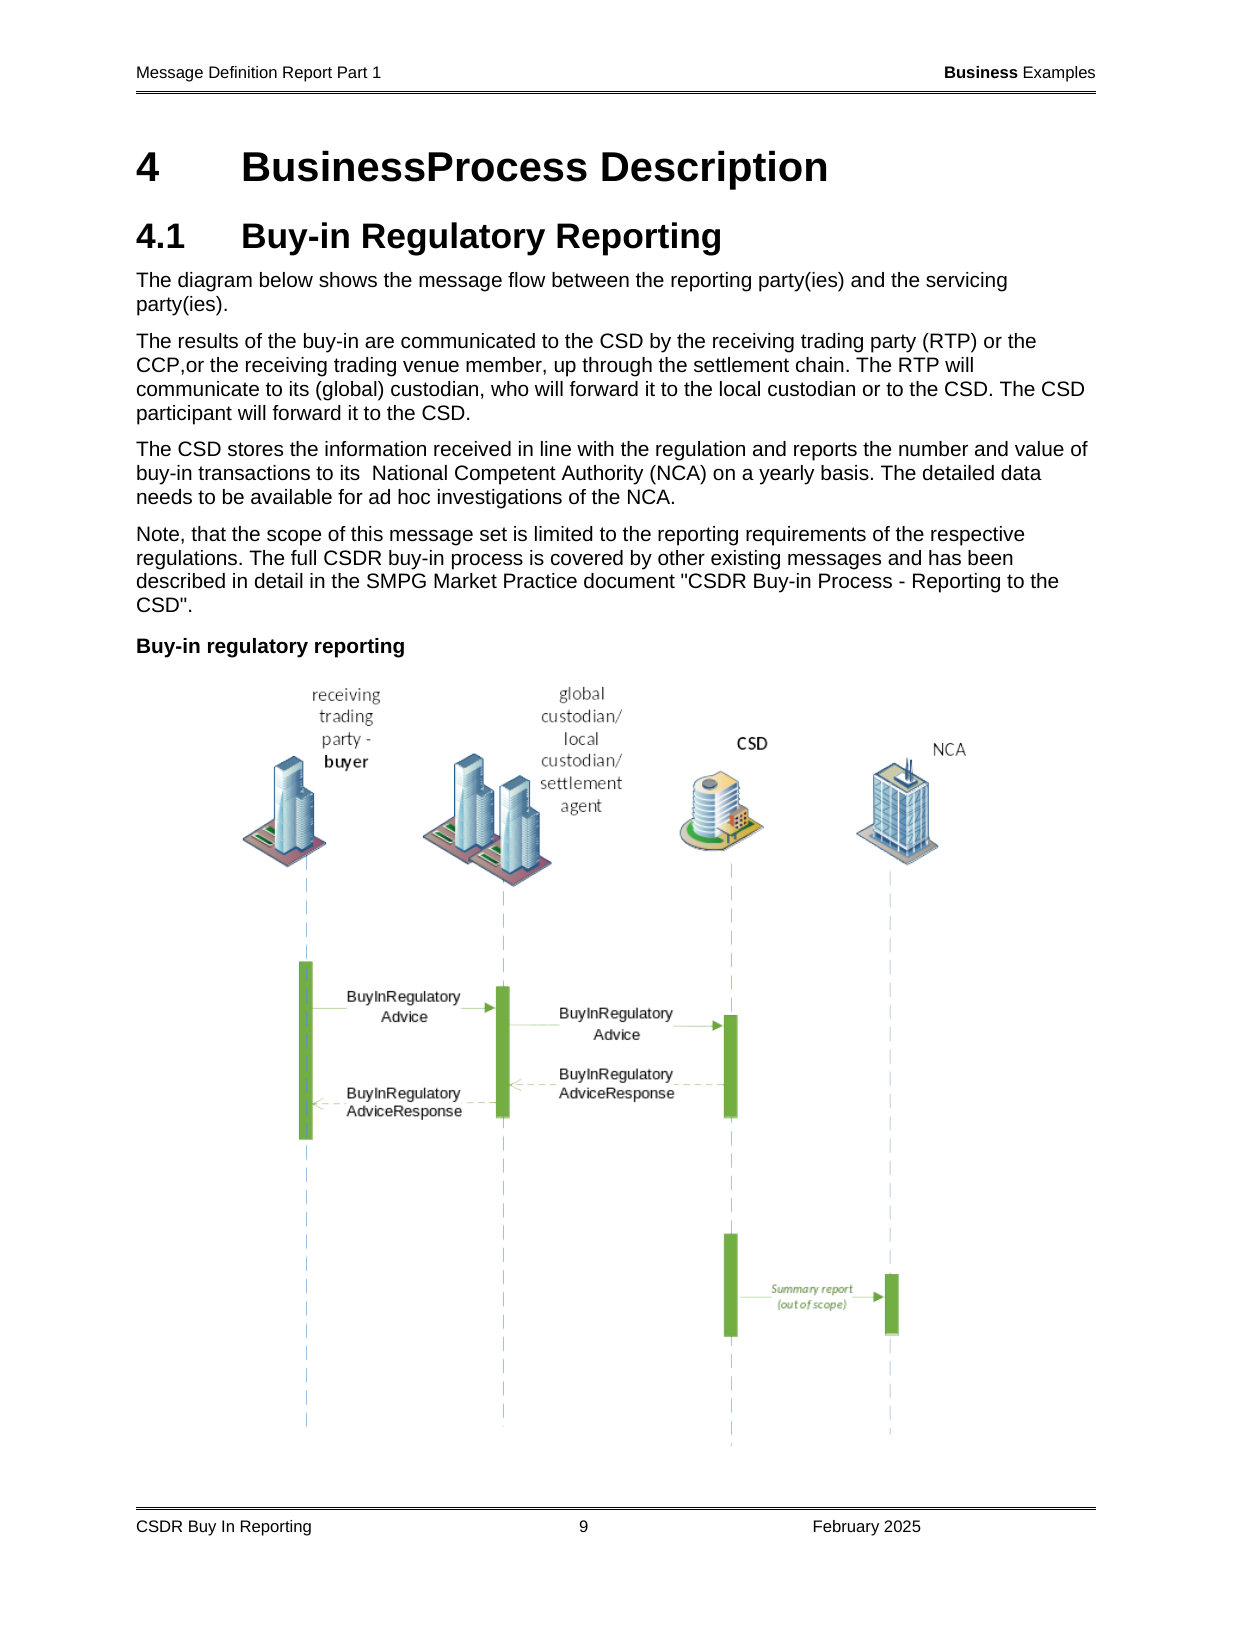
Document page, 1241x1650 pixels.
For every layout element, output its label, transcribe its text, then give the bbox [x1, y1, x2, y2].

text The results of the buy-in are communicated to the CSD by the receiving trading party (RTP) or the CCP,or the receiving trading venue member, up through the settlement chain. The RTP will communicate to its (global) custodian, who will forward it to the local custodian or to the CSD. The CSD participant will forward it to the CSD. [136, 329, 1104, 424]
subtitle Buy-in Regulatory Reporting [136, 215, 1104, 256]
text Note, that the scope of this message set is limited to the reporting requirements of the respective regulations. The full CSDR buy-in process is covered by other existing messages and has been described in detail in the SMPG Market Practice document "CSDR Buy-in Process - Reporting to the CSD". [136, 521, 1104, 617]
text The diagram below shows the message flow between the reporting party(ies) and the servicing party(ies). [136, 268, 1104, 316]
text The CSD stores the information received in line with the regulation and reports the number and value of buy-in transactions to its National Competent Authority (NCA) on a yearly basis. The detailed data needs to be available for ad hoc investigations of the NCA. [136, 437, 1104, 509]
subtitle BusinessProcess Description [136, 142, 1104, 190]
text Buy-in regulatory reporting [136, 634, 1104, 658]
